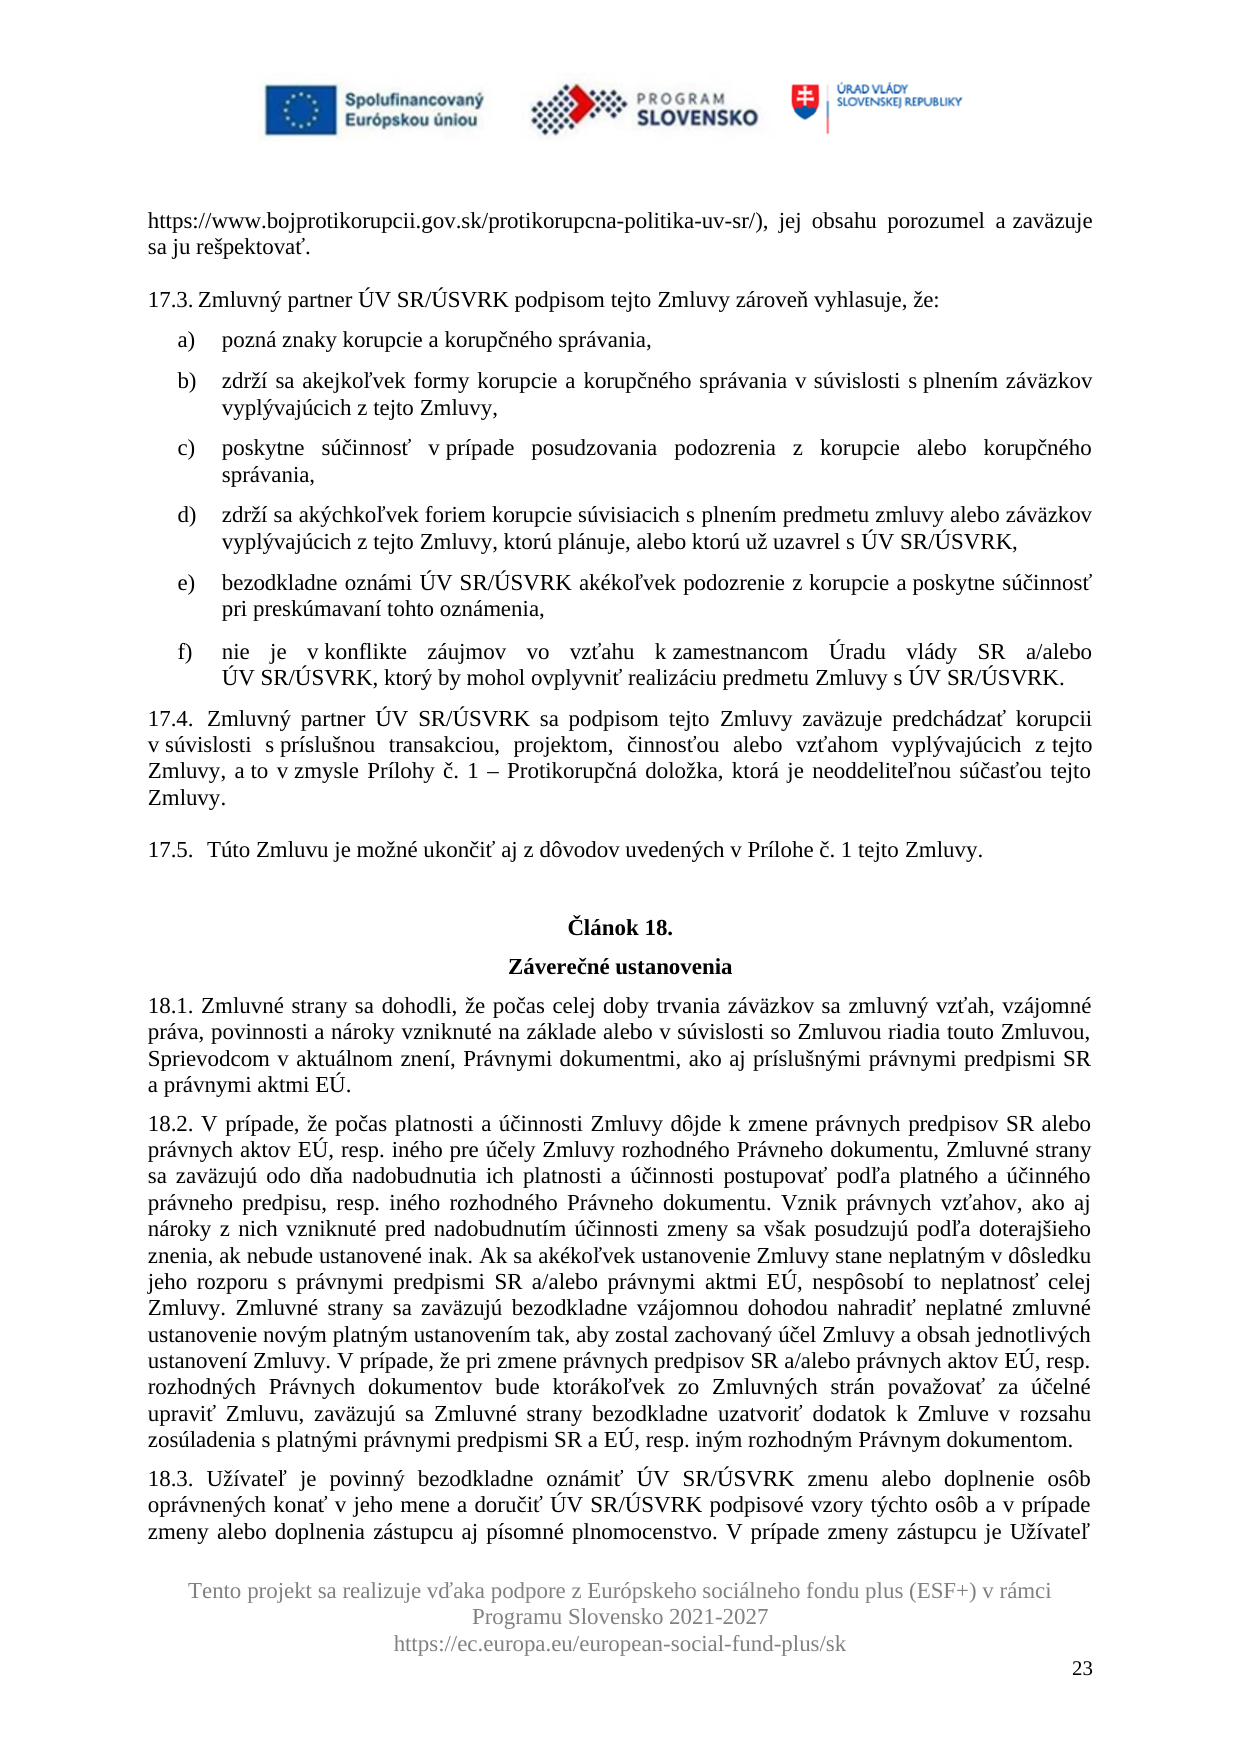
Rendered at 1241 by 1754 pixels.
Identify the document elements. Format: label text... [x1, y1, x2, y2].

list Zmluvný partner ÚV SR/ÚSVRK podpisom tejto Zmluvy zároveň vyhlasuje, že: [148, 286, 1092, 312]
list pozná znaky korupcie a korupčného správania, [177, 327, 1092, 353]
text Článok 18. [148, 914, 1092, 941]
list zdrží sa akýchkoľvek foriem korupcie súvisiacich s plnením predmetu zmluvy alebo záväzkov vyplývajúcich z tejto Zmluvy, ktorú plánuje, alebo ktorú už uzavrel s ÚV SR/ÚSVRK, [177, 501, 1092, 554]
list poskytne súčinnosť v prípade posudzovania podozrenia z korupcie alebo korupčného správania, [177, 434, 1092, 487]
list zdrží sa akejkoľvek formy korupcie a korupčného správania v súvislosti s plnením záväzkov vyplývajúcich z tejto Zmluvy, [177, 367, 1092, 420]
list Zmluvný partner ÚV SR/ÚSVRK sa podpisom tejto Zmluvy zaväzuje predchádzať korupcii v súvislosti s príslušnou transakciou, projektom, činnosťou alebo vzťahom vyplývajúcich z tejto Zmluvy, a to v zmysle Prílohy č. 1 – Protikorupčná doložka, ktorá je neoddeliteľnou súčasťou tejto Zmluvy. [148, 705, 1092, 810]
list nie je v konflikte záujmov vo vzťahu k zamestnancom Úradu vlády SR a/alebo ÚV SR/ÚSVRK, ktorý by mohol ovplyvniť realizáciu predmetu Zmluvy s ÚV SR/ÚSVRK. [177, 638, 1092, 690]
text Záverečné ustanovenia [148, 953, 1092, 979]
list Túto Zmluvu je možné ukončiť aj z dôvodov uvedených v Prílohe č. 1 tejto Zmluvy. [148, 837, 1092, 863]
picture [252, 73, 988, 150]
text 18.2. V prípade, že počas platnosti a účinnosti Zmluvy dôjde k zmene právnych predpisov SR alebo právnych aktov EÚ, resp. iného pre účely Zmluvy rozhodného Právneho dokumentu, Zmluvné strany sa zaväzujú odo dňa nadobudnutia ich platnosti a účinnosti postupovať podľa platného a účinného právneho predpisu, resp. iného rozhodného Právneho dokumentu. Vznik právnych vzťahov, ako aj nároky z nich vzniknuté pred nadobudnutím účinnosti zmeny sa však posudzujú podľa doterajšieho znenia, ak nebude ustanovené inak. Ak sa akékoľvek ustanovenie Zmluvy stane neplatným v dôsledku jeho rozporu s právnymi predpismi SR a/alebo právnymi aktmi EÚ, nespôsobí to neplatnosť celej Zmluvy. Zmluvné strany sa zaväzujú bezodkladne vzájomnou dohodou nahradiť neplatné zmluvné ustanovenie novým platným ustanovením tak, aby zostal zachovaný účel Zmluvy a obsah jednotlivých ustanovení Zmluvy. V prípade, že pri zmene právnych predpisov SR a/alebo právnych aktov EÚ, resp. rozhodných Právnych dokumentov bude ktorákoľvek zo Zmluvných strán považovať za účelné upraviť Zmluvu, zaväzujú sa Zmluvné strany bezodkladne uzatvoriť dodatok k Zmluve v rozsahu zosúladenia s platnými právnymi predpismi SR a EÚ, resp. iným rozhodným Právnym dokumentom. [148, 1110, 1092, 1452]
text 18.1. Zmluvné strany sa dohodli, že počas celej doby trvania záväzkov sa zmluvný vzťah, vzájomné práva, povinnosti a nároky vzniknuté na základe alebo v súvislosti so Zmluvou riadia touto Zmluvou, Sprievodcom v aktuálnom znení, Právnymi dokumentmi, ako aj príslušnými právnymi predpismi SR a právnymi aktmi EÚ. [148, 992, 1092, 1097]
list bezodkladne oznámi ÚV SR/ÚSVRK akékoľvek podozrenie z korupcie a poskytne súčinnosť pri preskúmavaní tohto oznámenia, [177, 568, 1092, 621]
